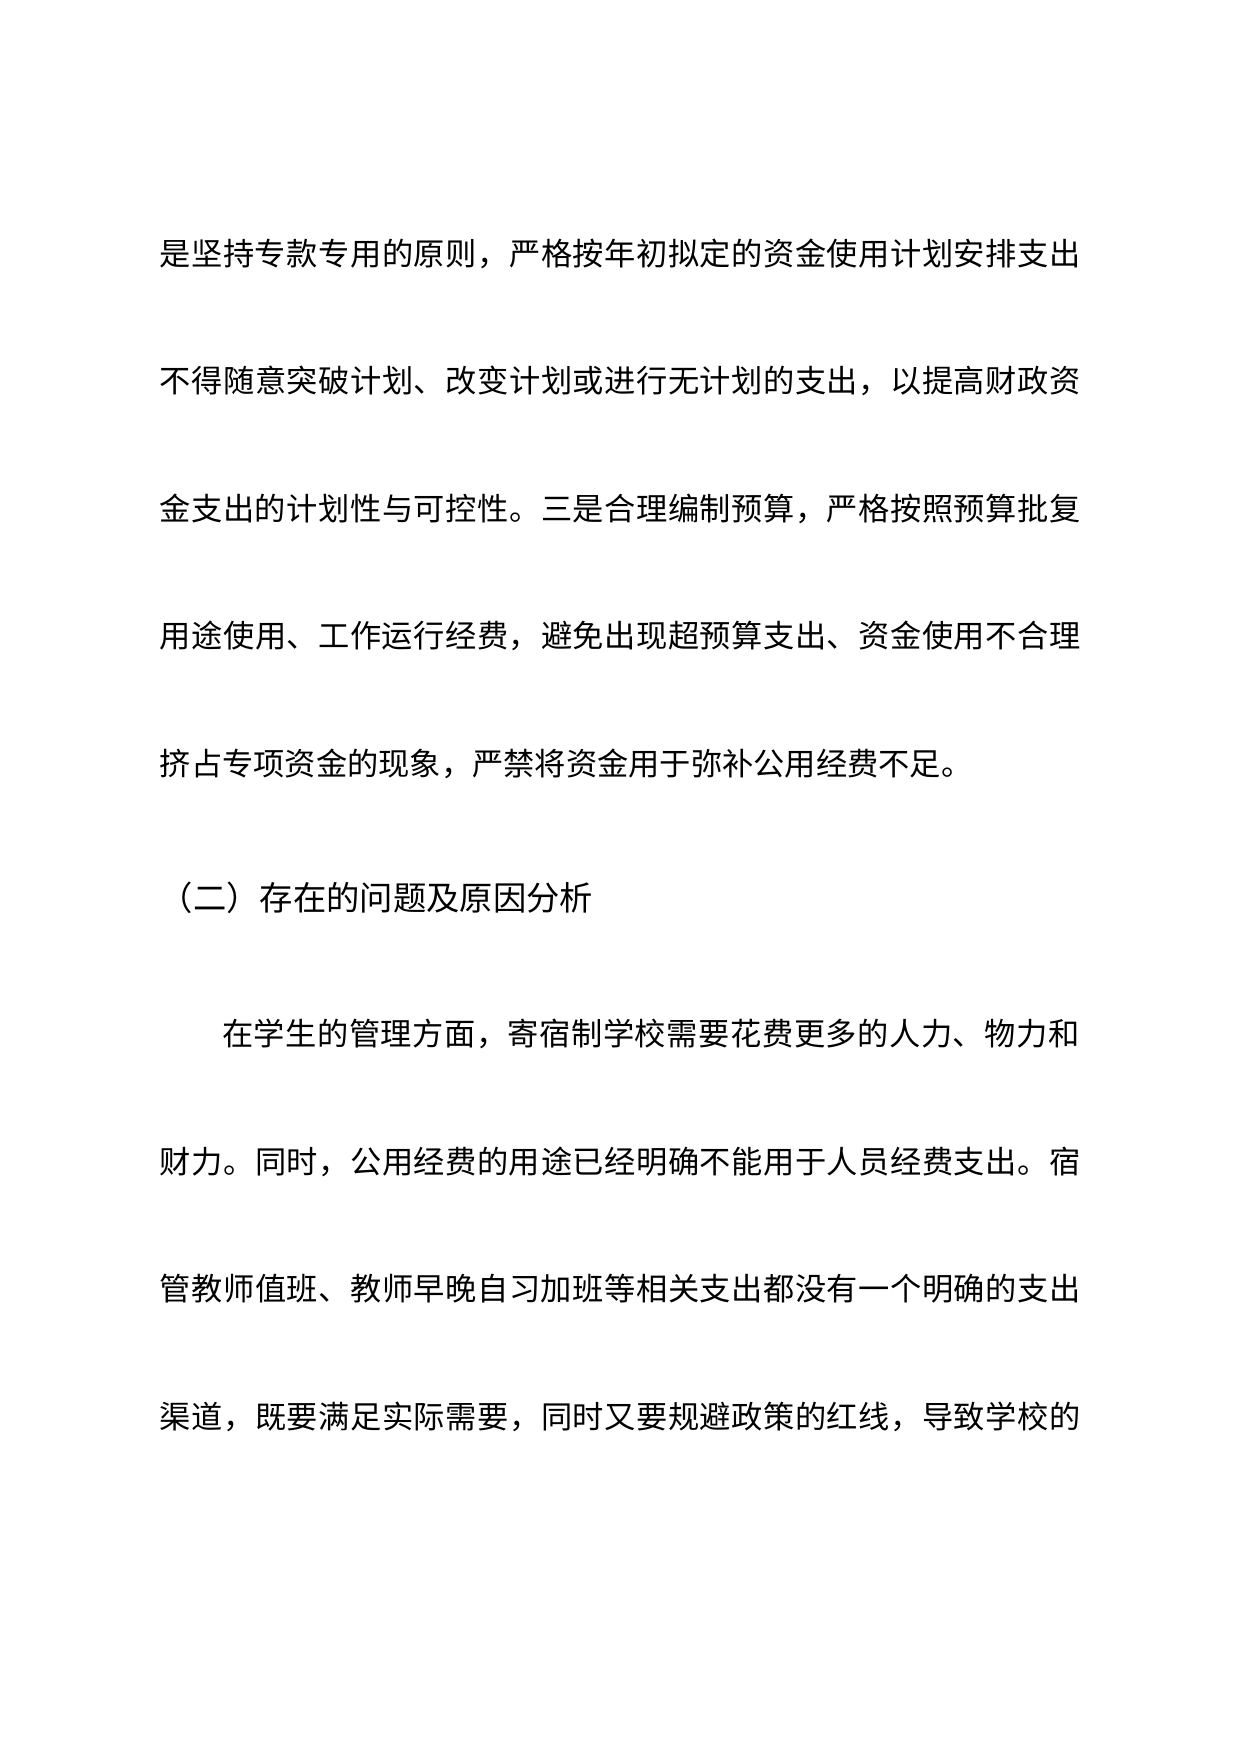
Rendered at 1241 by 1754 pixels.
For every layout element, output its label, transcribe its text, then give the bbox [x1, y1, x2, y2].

subtitle （二）存在的问题及原因分析 [159, 853, 1081, 938]
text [159, 209, 1081, 804]
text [159, 989, 1081, 1457]
